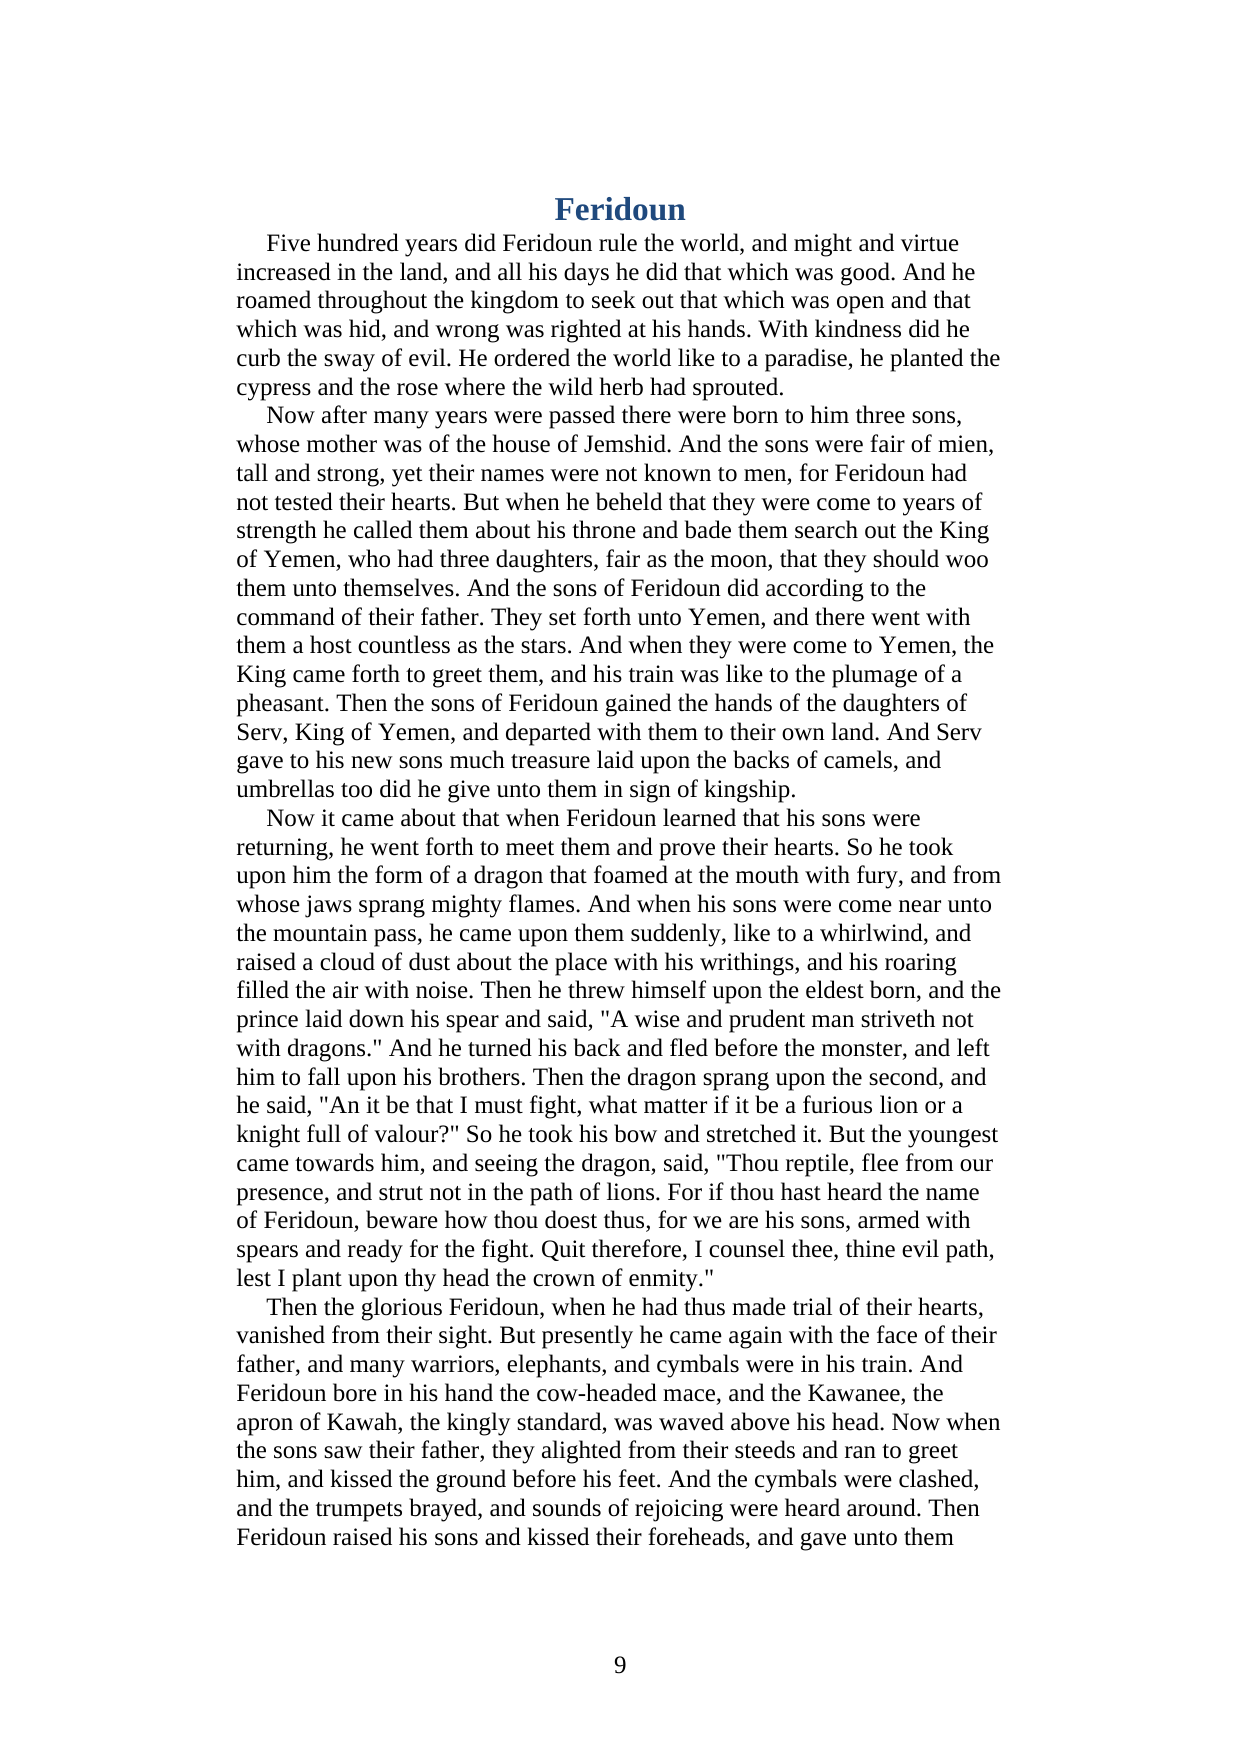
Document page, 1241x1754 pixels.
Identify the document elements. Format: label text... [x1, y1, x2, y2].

text Now after many years were passed there were born to him three sons, whose mother was of the house of Jemshid. And the sons were fair of mien, tall and strong, yet their names were not known to men, for Feridoun had not tested their hearts. But when he beheld that they were come to years of strength he called them about his throne and bade them search out the King of Yemen, who had three daughters, fair as the moon, that they should woo them unto themselves. And the sons of Feridoun did according to the command of their father. They set forth unto Yemen, and there went with them a host countless as the stars. And when they were come to Yemen, the King came forth to greet them, and his train was like to the plumage of a pheasant. Then the sons of Feridoun gained the hands of the daughters of Serv, King of Yemen, and departed with them to their own land. And Serv gave to his new sons much treasure laid upon the backs of camels, and umbrellas too did he give unto them in sign of kingship. [236, 401, 1004, 803]
text Now it came about that when Feridoun learned that his sons were returning, he went forth to meet them and prove their hearts. So he took upon him the form of a dragon that foamed at the mouth with fury, and from whose jaws sprang mighty flames. And when his sons were come near unto the mountain pass, he came upon them suddenly, like to a whirlwind, and raised a cloud of dust about the place with his writhings, and his roaring filled the air with noise. Then he threw himself upon the eldest born, and the prince laid down his spear and said, "A wise and prudent man striveth not with dragons." And he turned his back and fled before the monster, and left him to fall upon his brothers. Then the dragon sprang upon the second, and he said, "An it be that I must fight, what matter if it be a furious lion or a knight full of valour?" So he took his bow and stretched it. But the youngest came towards him, and seeing the dragon, said, "Thou reptile, flee from our presence, and strut not in the path of lions. For if thou hast heard the name of Feridoun, beware how thou doest thus, for we are his sons, armed with spears and ready for the fight. Quit therefore, I counsel thee, thine evil path, lest I plant upon thy head the crown of enmity." [236, 803, 1004, 1292]
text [236, 1292, 1004, 1551]
subtitle Feridoun [236, 190, 1004, 228]
text Five hundred years did Feridoun rule the world, and might and virtue increased in the land, and all his days he did that which was good. And he roamed throughout the kingdom to seek out that which was open and that which was hid, and wrong was righted at his hands. With kindness did he curb the sway of evil. He ordered the world like to a paradise, he planted the cypress and the rose where the wild herb had sprouted. [236, 228, 1004, 401]
